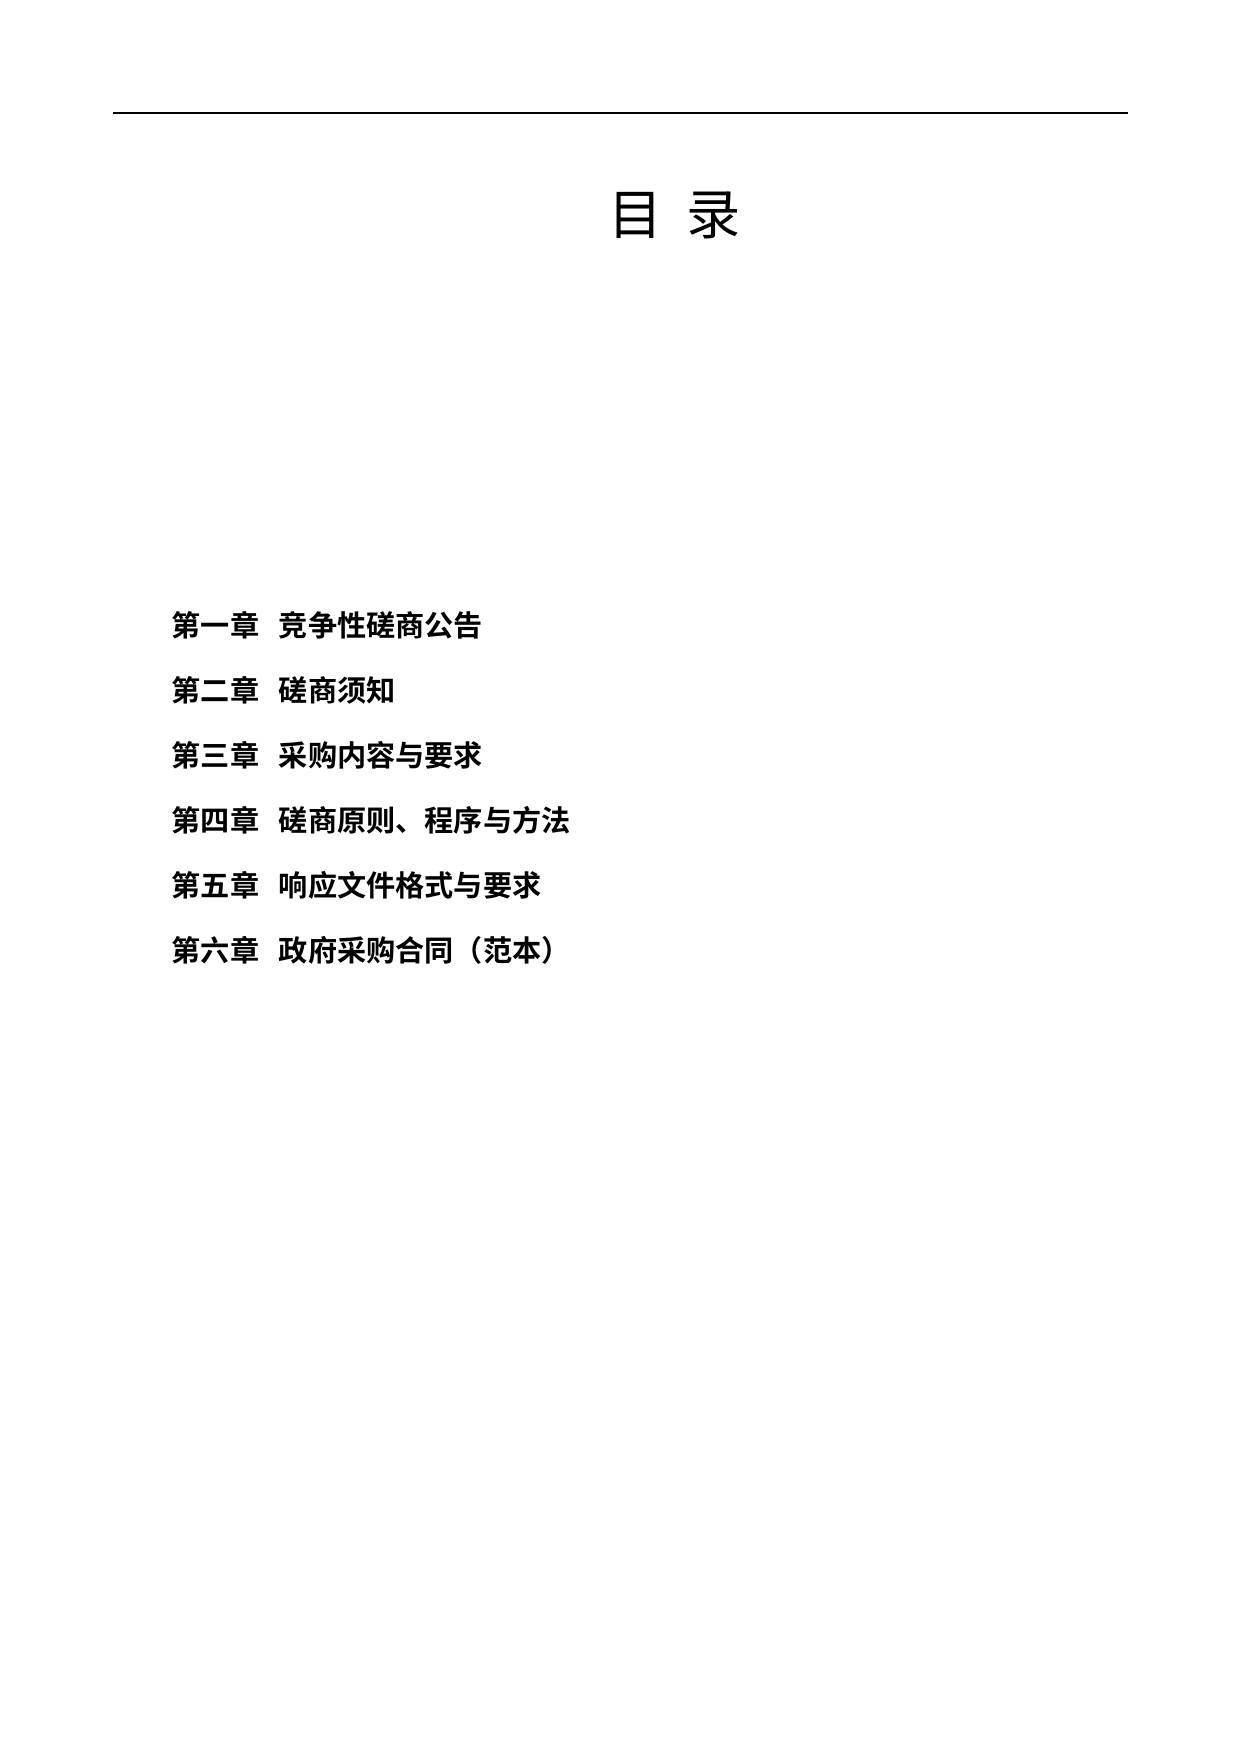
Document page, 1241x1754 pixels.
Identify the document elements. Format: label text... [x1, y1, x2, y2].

text 第六章 政府采购合同（范本） [112, 916, 1128, 981]
text 第一章 竞争性磋商公告 [112, 591, 1128, 656]
text 目 录 [112, 162, 1128, 259]
text 第三章 采购内容与要求 [112, 721, 1128, 786]
text 第四章 磋商原则、程序与方法 [112, 786, 1128, 851]
text 第五章 响应文件格式与要求 [112, 851, 1128, 916]
text 第二章 磋商须知 [112, 656, 1128, 721]
